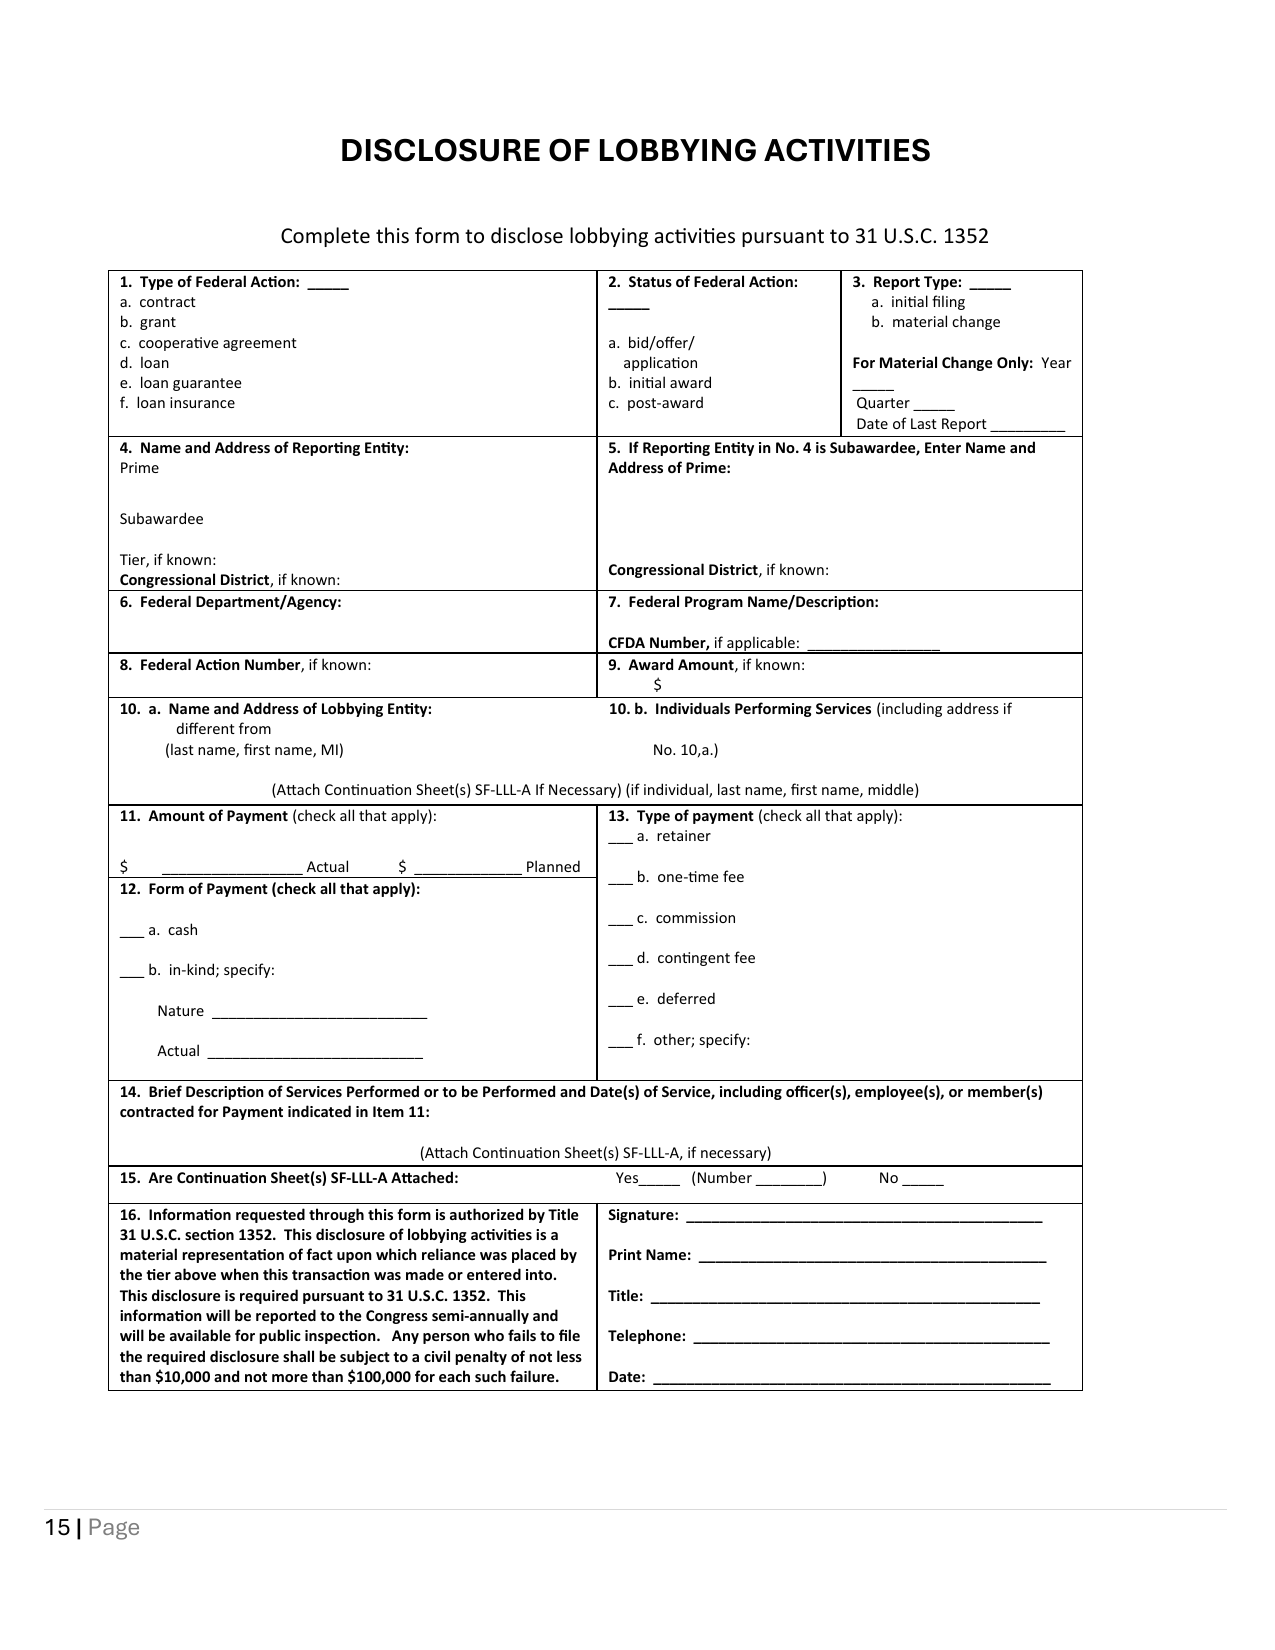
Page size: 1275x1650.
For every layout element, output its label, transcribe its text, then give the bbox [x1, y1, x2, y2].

table_cell 11. Amount of Payment (check all that apply): $ _________________ Actual $ _____________ Planned [109, 806, 596, 877]
table_cell 6. Federal Department/Agency: [109, 591, 596, 652]
table_header 2. Status of Federal Action: _____ a. bid/offer/ application b. initial award c. post-award [598, 271, 840, 436]
table_cell 4. Name and Address of Reporting Entity: Prime Subawardee Tier, if known: Congressional District, if known: [109, 437, 596, 590]
table_cell 9. Award Amount, if known: $ [598, 654, 1082, 697]
table_cell 13. Type of payment (check all that apply): ___ a. retainer ___ b. one-time fee ___ c. commission ___ d. contingent fee ___ e. deferred ___ f. other; specify: [598, 806, 1082, 1080]
table_cell 8. Federal Action Number, if known: [109, 654, 596, 697]
table_cell Yes_____ (Number ________) [597, 1167, 841, 1203]
table_cell 7. Federal Program Name/Description: CFDA Number, if applicable: ________________ [598, 591, 1082, 652]
table_header 1. Type of Federal Action: _____ a. contract b. grant c. cooperative agreement d. loan e. loan guarantee f. loan insurance [109, 271, 596, 436]
table_cell Signature: ___________________________________________ Print Name: __________________________________________ Title: _______________________________________________ Telephone: ___________________________________________ Date: ________________________________________________ [598, 1204, 1082, 1390]
table_cell 10. a. Name and Address of Lobbying Entity: 10. b. Individuals Performing Services (including address if different from (last name, first name, MI) No. 10,a.) (Attach Continuation Sheet(s) SF-LLL-A If Necessary) (if individual, last name, first name, middle) [109, 698, 1082, 804]
table_cell 16. Information requested through this form is authorized by Title 31 U.S.C. section 1352. This disclosure of lobbying activities is a material representation of fact upon which reliance was placed by the tier above when this transaction was made or entered into. This disclosure is required pursuant to 31 U.S.C. 1352. This information will be reported to the Congress semi-annually and will be available for public inspection. Any person who fails to file the required disclosure shall be subject to a civil penalty of not less than $10,000 and not more than $100,000 for each such failure. [109, 1204, 596, 1390]
table_cell 12. Form of Payment (check all that apply): ___ a. cash ___ b. in-kind; specify: Nature __________________________ Actual __________________________ [109, 878, 596, 1080]
table_cell 5. If Reporting Entity in No. 4 is Subawardee, Enter Name and Address of Prime: Congressional District, if known: [598, 437, 1082, 590]
text DISCLOSURE OF LOBBYING ACTIVITIES [44, 130, 1227, 171]
table_cell 15. Are Continuation Sheet(s) SF-LLL-A Attached: [109, 1167, 597, 1203]
table_cell 14. Brief Description of Services Performed or to be Performed and Date(s) of Service, including officer(s), employee(s), or member(s) contracted for Payment indicated in Item 11: (Attach Continuation Sheet(s) SF-LLL-A, if necessary) [109, 1081, 1082, 1165]
table_header 3. Report Type: _____ a. initial filing b. material change For Material Change Only: Year _____ Quarter _____ Date of Last Report _________ [842, 271, 1082, 436]
text Complete this form to disclose lobbying activities pursuant to 31 U.S.C. 1352 [44, 222, 1227, 249]
table_cell No _____ [841, 1167, 1082, 1203]
